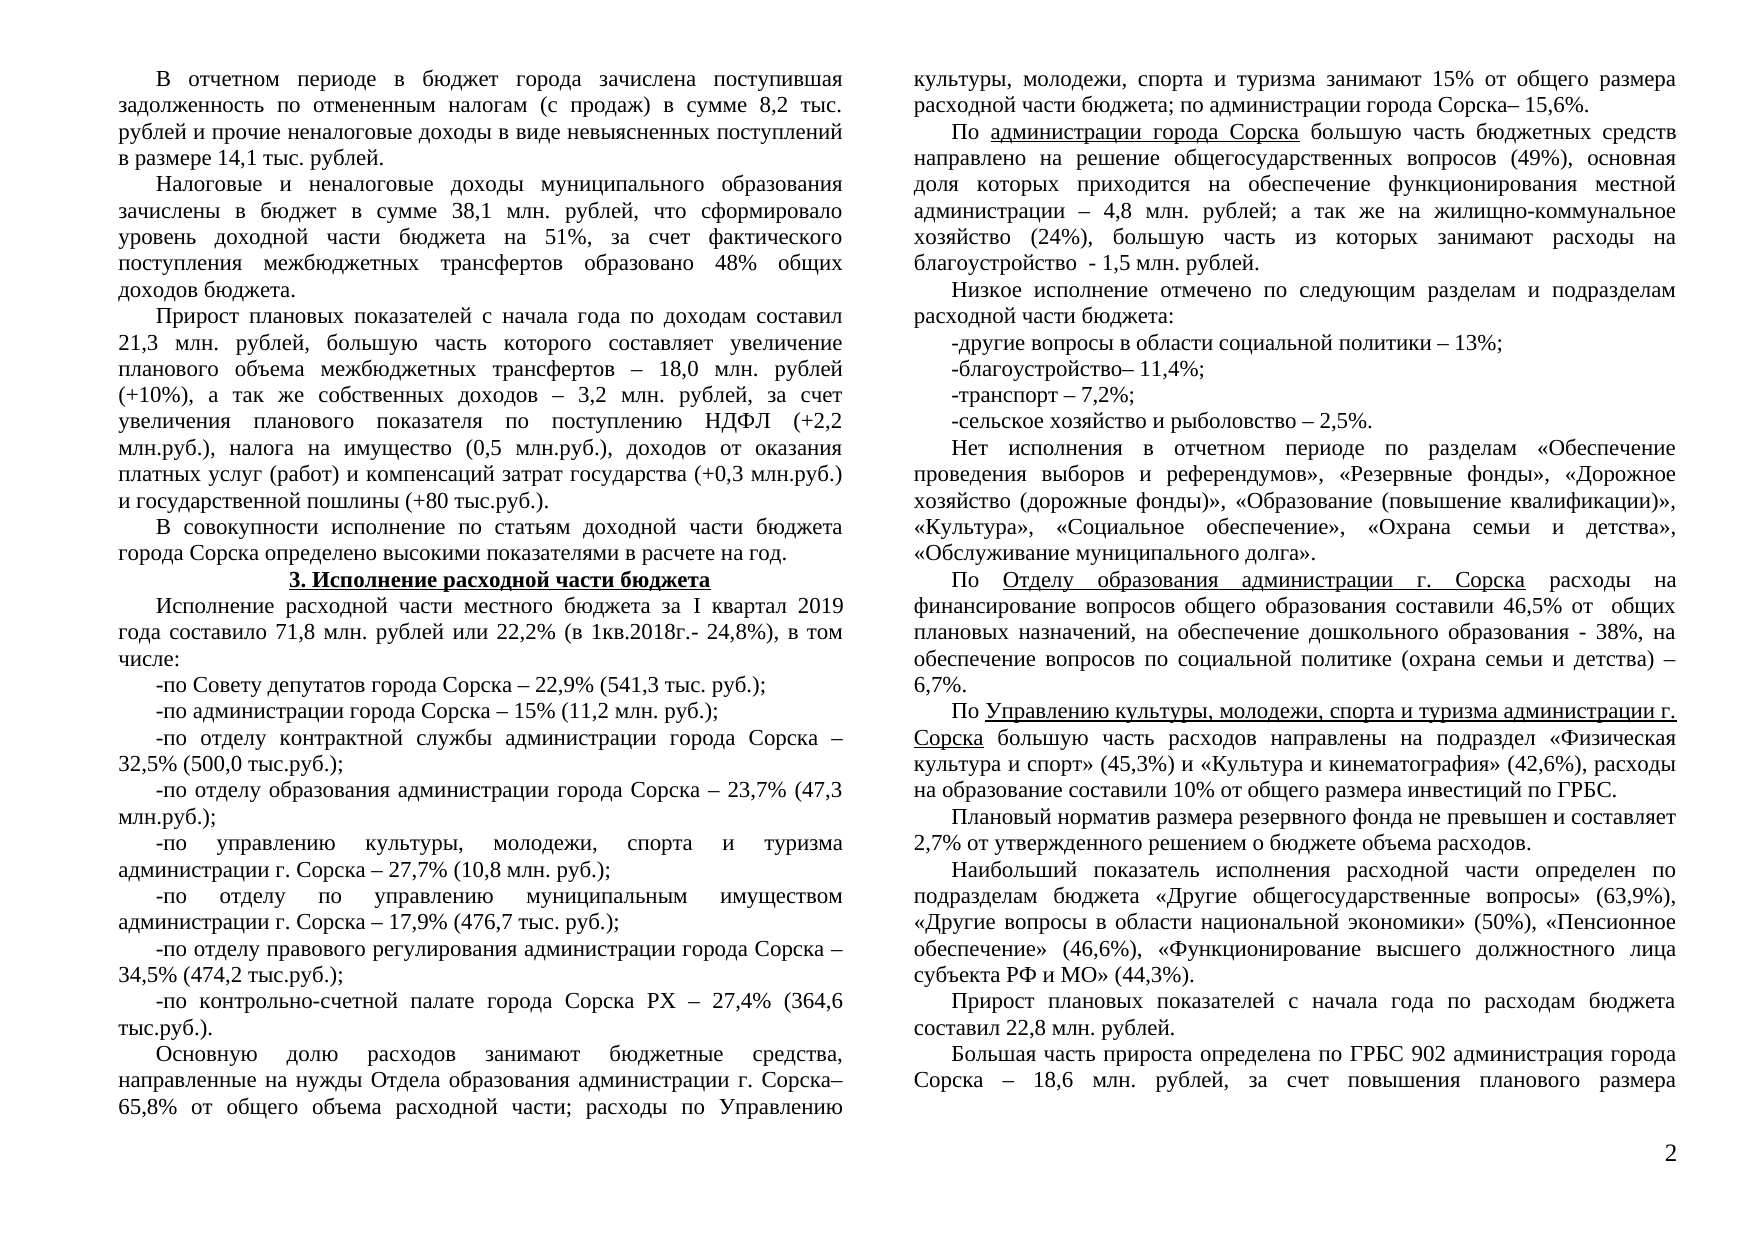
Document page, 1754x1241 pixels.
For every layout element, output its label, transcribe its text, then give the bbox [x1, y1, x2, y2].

text -по контрольно-счетной палате города Сорска РХ – 27,4% (364,6 тыс.руб.). [118, 987, 844, 1040]
text 3. Исполнение расходной части бюджета [118, 566, 844, 592]
text Прирост плановых показателей с начала года по расходам бюджета составил 22,8 млн. рублей. [914, 987, 1677, 1040]
text По администрации города Сорска большую часть бюджетных средств направлено на решение общегосударственных вопросов (49%), основная доля которых приходится на обеспечение функционирования местной администрации – 4,8 млн. рублей; а так же на жилищно-коммунальное хозяйство (24%), большую часть из которых занимают расходы на благоустройство - 1,5 млн. рублей. [914, 118, 1677, 276]
text В совокупности исполнение по статьям доходной части бюджета города Сорска определено высокими показателями в расчете на год. [118, 513, 844, 566]
text По Отделу образования администрации г. Сорска расходы на финансирование вопросов общего образования составили 46,5% от общих плановых назначений, на обеспечение дошкольного образования - 38%, на обеспечение вопросов по социальной политике (охрана семьи и детства) – 6,7%. [914, 566, 1677, 697]
text Наибольший показатель исполнения расходной части определен по подразделам бюджета «Другие общегосударственные вопросы» (63,9%), «Другие вопросы в области национальной экономики» (50%), «Пенсионное обеспечение» (46,6%), «Функционирование высшего должностного лица субъекта РФ и МО» (44,3%). [914, 856, 1677, 987]
text -по отделу по управлению муниципальным имуществом администрации г. Сорска – 17,9% (476,7 тыс. руб.); [118, 882, 844, 935]
text -по управлению культуры, молодежи, спорта и туризма администрации г. Сорска – 27,7% (10,8 млн. руб.); [118, 829, 844, 882]
text Основную долю расходов занимают бюджетные средства, направленные на нужды Отдела образования администрации г. Сорска– 65,8% от общего объема расходной части; расходы по Управлению культуры, молодежи, спорта и туризма занимают 15% от общего размера расходной части бюджета; по администрации города Сорска– 15,6%. [118, 1040, 844, 1119]
text В отчетном периоде в бюджет города зачислена поступившая задолженность по отмененным налогам (с продаж) в сумме 8,2 тыс. рублей и прочие неналоговые доходы в виде невыясненных поступлений в размере 14,1 тыс. рублей. [118, 65, 844, 170]
text Основную долю расходов занимают бюджетные средства, направленные на нужды Отдела образования администрации г. Сорска– 65,8% от общего объема расходной части; расходы по Управлению культуры, молодежи, спорта и туризма занимают 15% от общего размера расходной части бюджета; по администрации города Сорска– 15,6%. [914, 65, 1677, 118]
text Прирост плановых показателей с начала года по доходам составил 21,3 млн. рублей, большую часть которого составляет увеличение планового объема межбюджетных трансфертов – 18,0 млн. рублей (+10%), а так же собственных доходов – 3,2 млн. рублей, за счет увеличения планового показателя по поступлению НДФЛ (+2,2 млн.руб.), налога на имущество (0,5 млн.руб.), доходов от оказания платных услуг (работ) и компенсаций затрат государства (+0,3 млн.руб.) и государственной пошлины (+80 тыс.руб.). [118, 302, 844, 513]
text Налоговые и неналоговые доходы муниципального образования зачислены в бюджет в сумме 38,1 млн. рублей, что сформировало уровень доходной части бюджета на 51%, за счет фактического поступления межбюджетных трансфертов образовано 48% общих доходов бюджета. [118, 170, 844, 302]
text -транспорт – 7,2%; [914, 381, 1677, 408]
text -благоустройство– 11,4%; [914, 355, 1677, 381]
text -по отделу образования администрации города Сорска – 23,7% (47,3 млн.руб.); [118, 777, 844, 829]
text -по отделу контрактной службы администрации города Сорска – 32,5% (500,0 тыс.руб.); [118, 724, 844, 777]
text -по администрации города Сорска – 15% (11,2 млн. руб.); [118, 697, 844, 724]
text Исполнение расходной части местного бюджета за I квартал 2019 года составило 71,8 млн. рублей или 22,2% (в 1кв.2018г.- 24,8%), в том числе: [118, 592, 844, 671]
text Нет исполнения в отчетном периоде по разделам «Обеспечение проведения выборов и референдумов», «Резервные фонды», «Дорожное хозяйство (дорожные фонды)», «Образование (повышение квалификации)», «Культура», «Социальное обеспечение», «Охрана семьи и детства», «Обслуживание муниципального долга». [914, 434, 1677, 566]
text По Управлению культуры, молодежи, спорта и туризма администрации г. Сорска большую часть расходов направлены на подраздел «Физическая культура и спорт» (45,3%) и «Культура и кинематография» (42,6%), расходы на образование составили 10% от общего размера инвестиций по ГРБС. [914, 697, 1677, 803]
text Низкое исполнение отмечено по следующим разделам и подразделам расходной части бюджета: [914, 276, 1677, 328]
text -сельское хозяйство и рыболовство – 2,5%. [914, 408, 1677, 434]
text -по Совету депутатов города Сорска – 22,9% (541,3 тыс. руб.); [118, 671, 844, 697]
text Плановый норматив размера резервного фонда не превышен и составляет 2,7% от утвержденного решением о бюджете объема расходов. [914, 803, 1677, 856]
text -по отделу правового регулирования администрации города Сорска – 34,5% (474,2 тыс.руб.); [118, 935, 844, 987]
text -другие вопросы в области социальной политики – 13%; [914, 328, 1677, 355]
